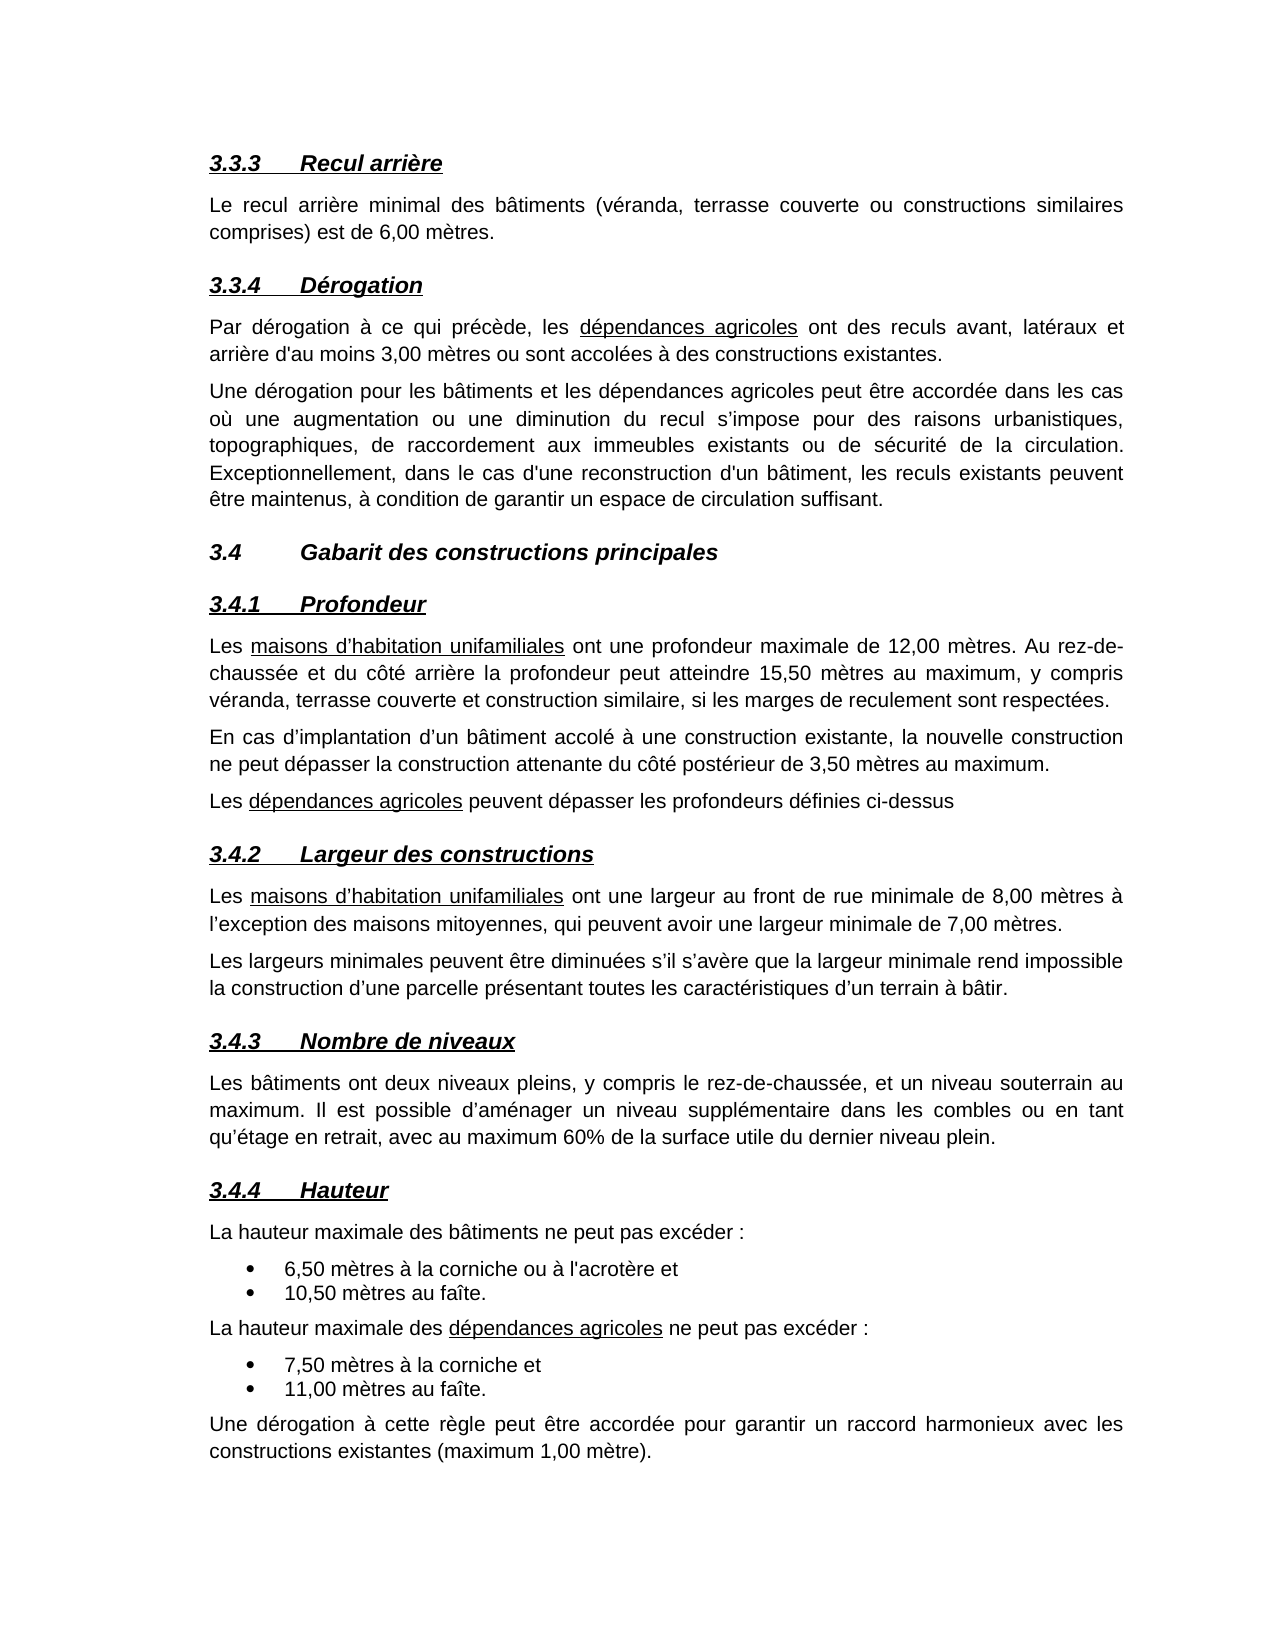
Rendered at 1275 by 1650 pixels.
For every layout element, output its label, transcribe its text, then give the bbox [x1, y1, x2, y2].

text Par dérogation à ce qui précède, les dépendances agricoles ont des reculs avant, latéraux et arrière d'au moins 3,00 mètres ou sont accolées à des constructions existantes. [209, 315, 1125, 366]
subtitle 3.4.1 Profondeur [209, 591, 1125, 617]
subtitle 3.3.4 Dérogation [209, 272, 1125, 298]
text Les dépendances agricoles peuvent dépasser les profondeurs définies ci-dessus [209, 789, 1125, 813]
text Une dérogation à cette règle peut être accordée pour garantir un raccord harmonieux avec les constructions existantes (maximum 1,00 mètre). [209, 1412, 1125, 1462]
text Une dérogation pour les bâtiments et les dépendances agricoles peut être accordée dans les cas où une augmentation ou une diminution du recul s’impose pour des raisons urbanistiques, topographiques, de raccordement aux immeubles existants ou de sécurité de la circulation. Exceptionnellement, dans le cas d'une reconstruction d'un bâtiment, les reculs existants peuvent être maintenus, à condition de garantir un espace de circulation suffisant. [209, 379, 1125, 511]
list 10,50 mètres au faîte. [247, 1281, 1125, 1305]
text La hauteur maximale des dépendances agricoles ne peut pas excéder : [209, 1316, 1125, 1339]
subtitle 3.3.3 Recul arrière [209, 150, 1125, 176]
text Le recul arrière minimal des bâtiments (véranda, terrasse couverte ou constructions similaires comprises) est de 6,00 mètres. [209, 193, 1125, 244]
subtitle 3.4.2 Largeur des constructions [209, 841, 1125, 868]
subtitle 3.4 Gabarit des constructions principales [209, 539, 1125, 566]
list 6,50 mètres à la corniche ou à l'acrotère et [247, 1257, 1125, 1281]
text Les bâtiments ont deux niveaux pleins, y compris le rez-de-chaussée, et un niveau souterrain au maximum. Il est possible d’aménager un niveau supplémentaire dans les combles ou en tant qu’étage en retrait, avec au maximum 60% de la surface utile du dernier niveau plein. [209, 1071, 1125, 1149]
text Les maisons d’habitation unifamiliales ont une profondeur maximale de 12,00 mètres. Au rez-de-chaussée et du côté arrière la profondeur peut atteindre 15,50 mètres au maximum, y compris véranda, terrasse couverte et construction similaire, si les marges de reculement sont respectées. [209, 634, 1125, 712]
subtitle 3.4.4 Hauteur [209, 1177, 1125, 1203]
text La hauteur maximale des bâtiments ne peut pas excéder : [209, 1220, 1125, 1244]
text Les maisons d’habitation unifamiliales ont une largeur au front de rue minimale de 8,00 mètres à l’exception des maisons mitoyennes, qui peuvent avoir une largeur minimale de 7,00 mètres. [209, 884, 1125, 935]
text En cas d’implantation d’un bâtiment accolé à une construction existante, la nouvelle construction ne peut dépasser la construction attenante du côté postérieur de 3,50 mètres au maximum. [209, 725, 1125, 776]
list 11,00 mètres au faîte. [247, 1377, 1125, 1401]
list 7,50 mètres à la corniche et [247, 1353, 1125, 1377]
subtitle 3.4.3 Nombre de niveaux [209, 1028, 1125, 1054]
text Les largeurs minimales peuvent être diminuées s’il s’avère que la largeur minimale rend impossible la construction d’une parcelle présentant toutes les caractéristiques d’un terrain à bâtir. [209, 949, 1125, 1000]
